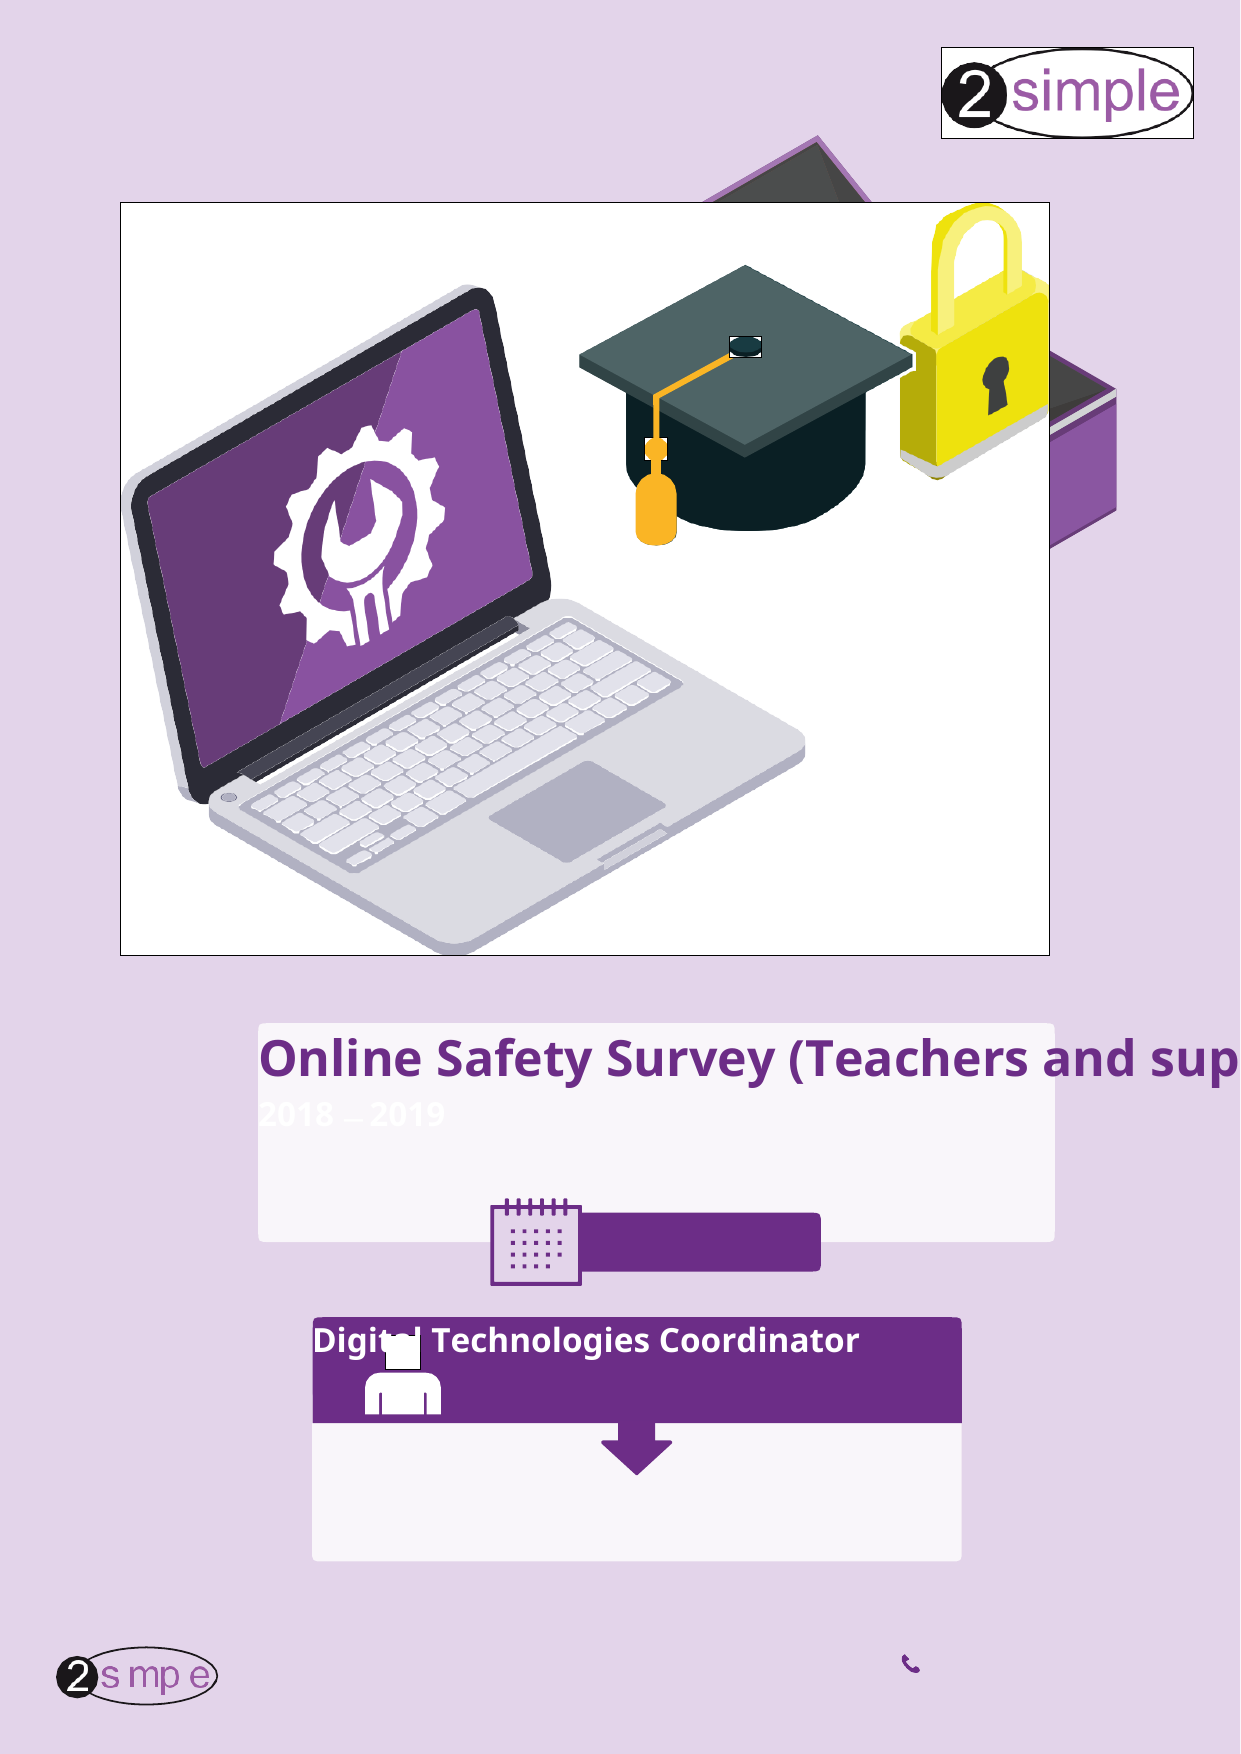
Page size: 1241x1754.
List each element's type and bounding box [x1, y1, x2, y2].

picture [386, 1336, 420, 1369]
picture [161, 1666, 179, 1695]
picture [67, 1660, 88, 1691]
picture [190, 1666, 209, 1688]
picture [130, 1666, 158, 1687]
picture [942, 48, 1193, 138]
picture [121, 203, 1049, 955]
picture [901, 1654, 920, 1673]
picture [101, 1666, 119, 1688]
